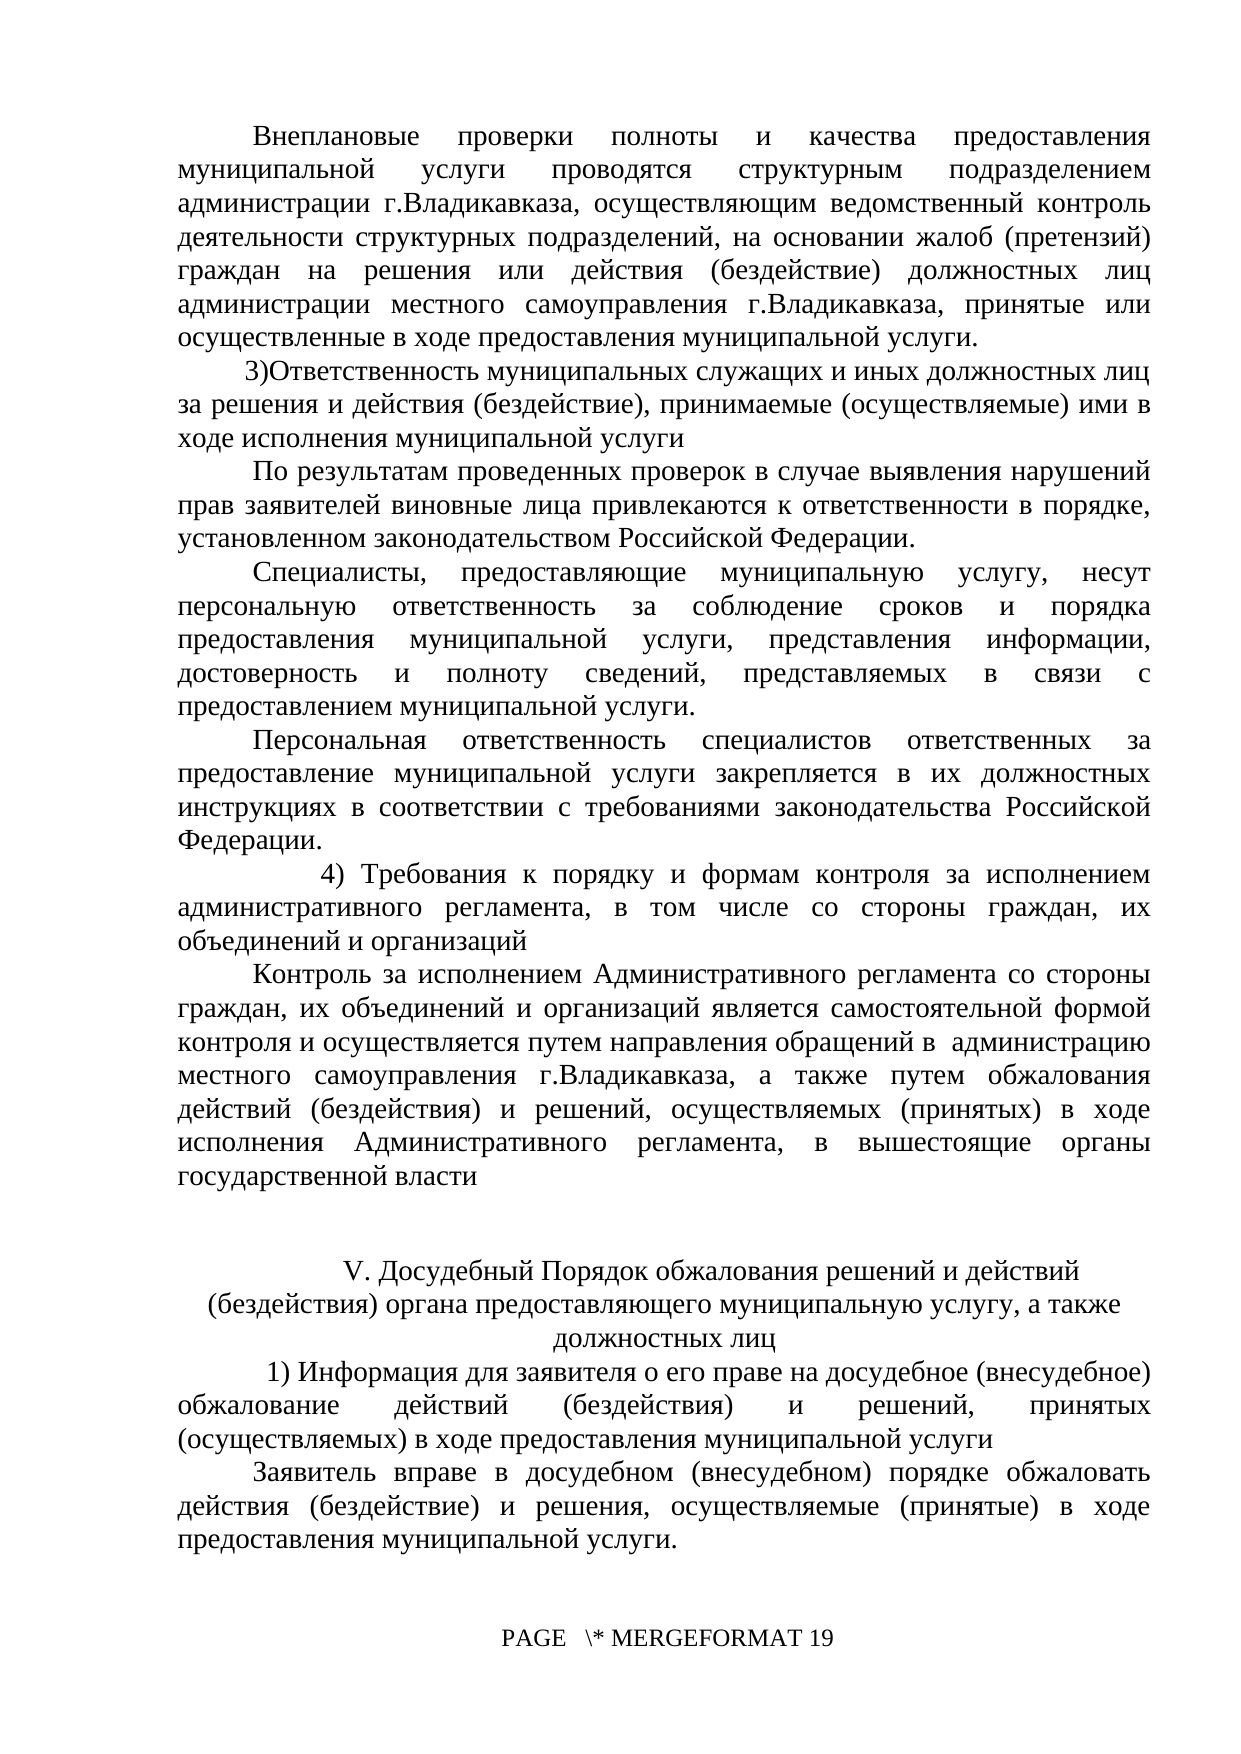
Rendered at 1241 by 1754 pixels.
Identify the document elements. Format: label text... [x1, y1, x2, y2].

text Заявитель вправе в досудебном (внесудебном) порядке обжаловать действия (бездействие) и решения, осуществляемые (принятые) в ходе предоставления муниципальной услуги. [177, 1454, 1152, 1555]
text 1) Информация для заявителя о его праве на досудебное (внесудебное) обжалование действий (бездействия) и решений, принятых (осуществляемых) в ходе предоставления муниципальной услуги [177, 1354, 1152, 1454]
text V. Досудебный Порядок обжалования решений и действий (бездействия) органа предоставляющего муниципальную услугу, а также должностных лиц [177, 1253, 1152, 1354]
text 3)Ответственность муниципальных служащих и иных должностных лиц за решения и действия (бездействие), принимаемые (осуществляемые) ими в ходе исполнения муниципальной услуги [177, 353, 1152, 453]
text Персональная ответственность специалистов ответственных за предоставление муниципальной услуги закрепляется в их должностных инструкциях в соответствии с требованиями законодательства Российской Федерации. [177, 722, 1152, 856]
text 4) Требования к порядку и формам контроля за исполнением административного регламента, в том числе со стороны граждан, их объединений и организаций [177, 856, 1152, 957]
text Контроль за исполнением Административного регламента со стороны граждан, их объединений и организаций является самостоятельной формой контроля и осуществляется путем направления обращений в администрацию местного самоуправления г.Владикавказа, а также путем обжалования действий (бездействия) и решений, осуществляемых (принятых) в ходе исполнения Административного регламента, в вышестоящие органы государственной власти [177, 957, 1152, 1191]
text Внеплановые проверки полноты и качества предоставления муниципальной услуги проводятся структурным подразделением администрации г.Владикавказа, осуществляющим ведомственный контроль деятельности структурных подразделений, на основании жалоб (претензий) граждан на решения или действия (бездействие) должностных лиц администрации местного самоуправления г.Владикавказа, принятые или осуществленные в ходе предоставления муниципальной услуги. [177, 118, 1152, 353]
text Специалисты, предоставляющие муниципальную услугу, несут персональную ответственность за соблюдение сроков и порядка предоставления муниципальной услуги, представления информации, достоверность и полноту сведений, представляемых в связи с предоставлением муниципальной услуги. [177, 554, 1152, 722]
text По результатам проведенных проверок в случае выявления нарушений прав заявителей виновные лица привлекаются к ответственности в порядке, установленном законодательством Российской Федерации. [177, 453, 1152, 554]
